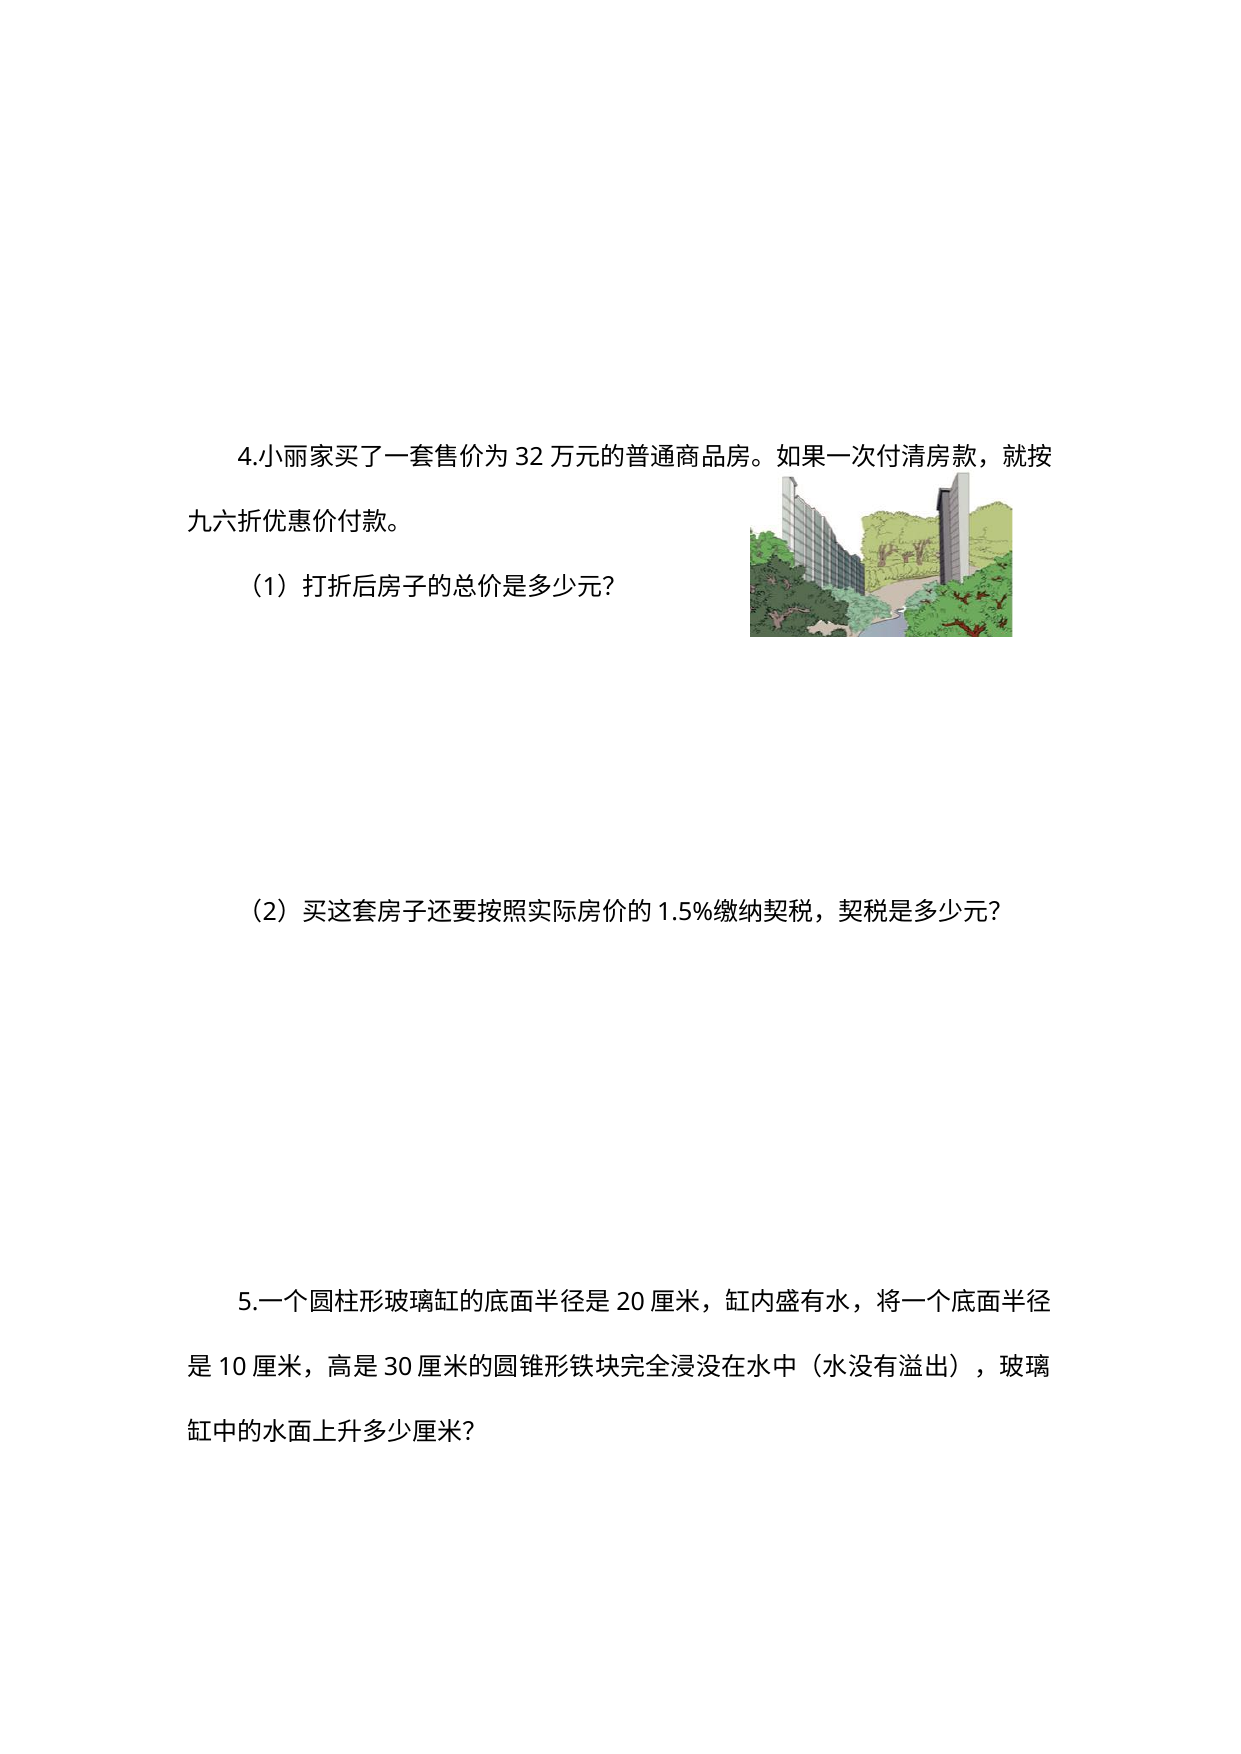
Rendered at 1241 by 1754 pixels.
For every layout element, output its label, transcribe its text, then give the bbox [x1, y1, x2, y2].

picture [750, 617, 1013, 637]
text 4.小丽家买了一套售价为32 万元的普通商品房。如果一次付清房款，就按九六折优惠价付款。 [187, 422, 1053, 552]
text 5.一个圆柱形玻璃缸的底面半径是20厘米，缸内盛有水，将一个底面半径是10厘米，高是30厘米的圆锥形铁块完全浸没在水中（水没有溢出），玻璃缸中的水面上升多少厘米？ [187, 1267, 1053, 1462]
text （2）买这套房子还要按照实际房价的1.5%缴纳契税，契税是多少元？ [187, 877, 1053, 942]
text （1）打折后房子的总价是多少元？ [187, 552, 1053, 617]
